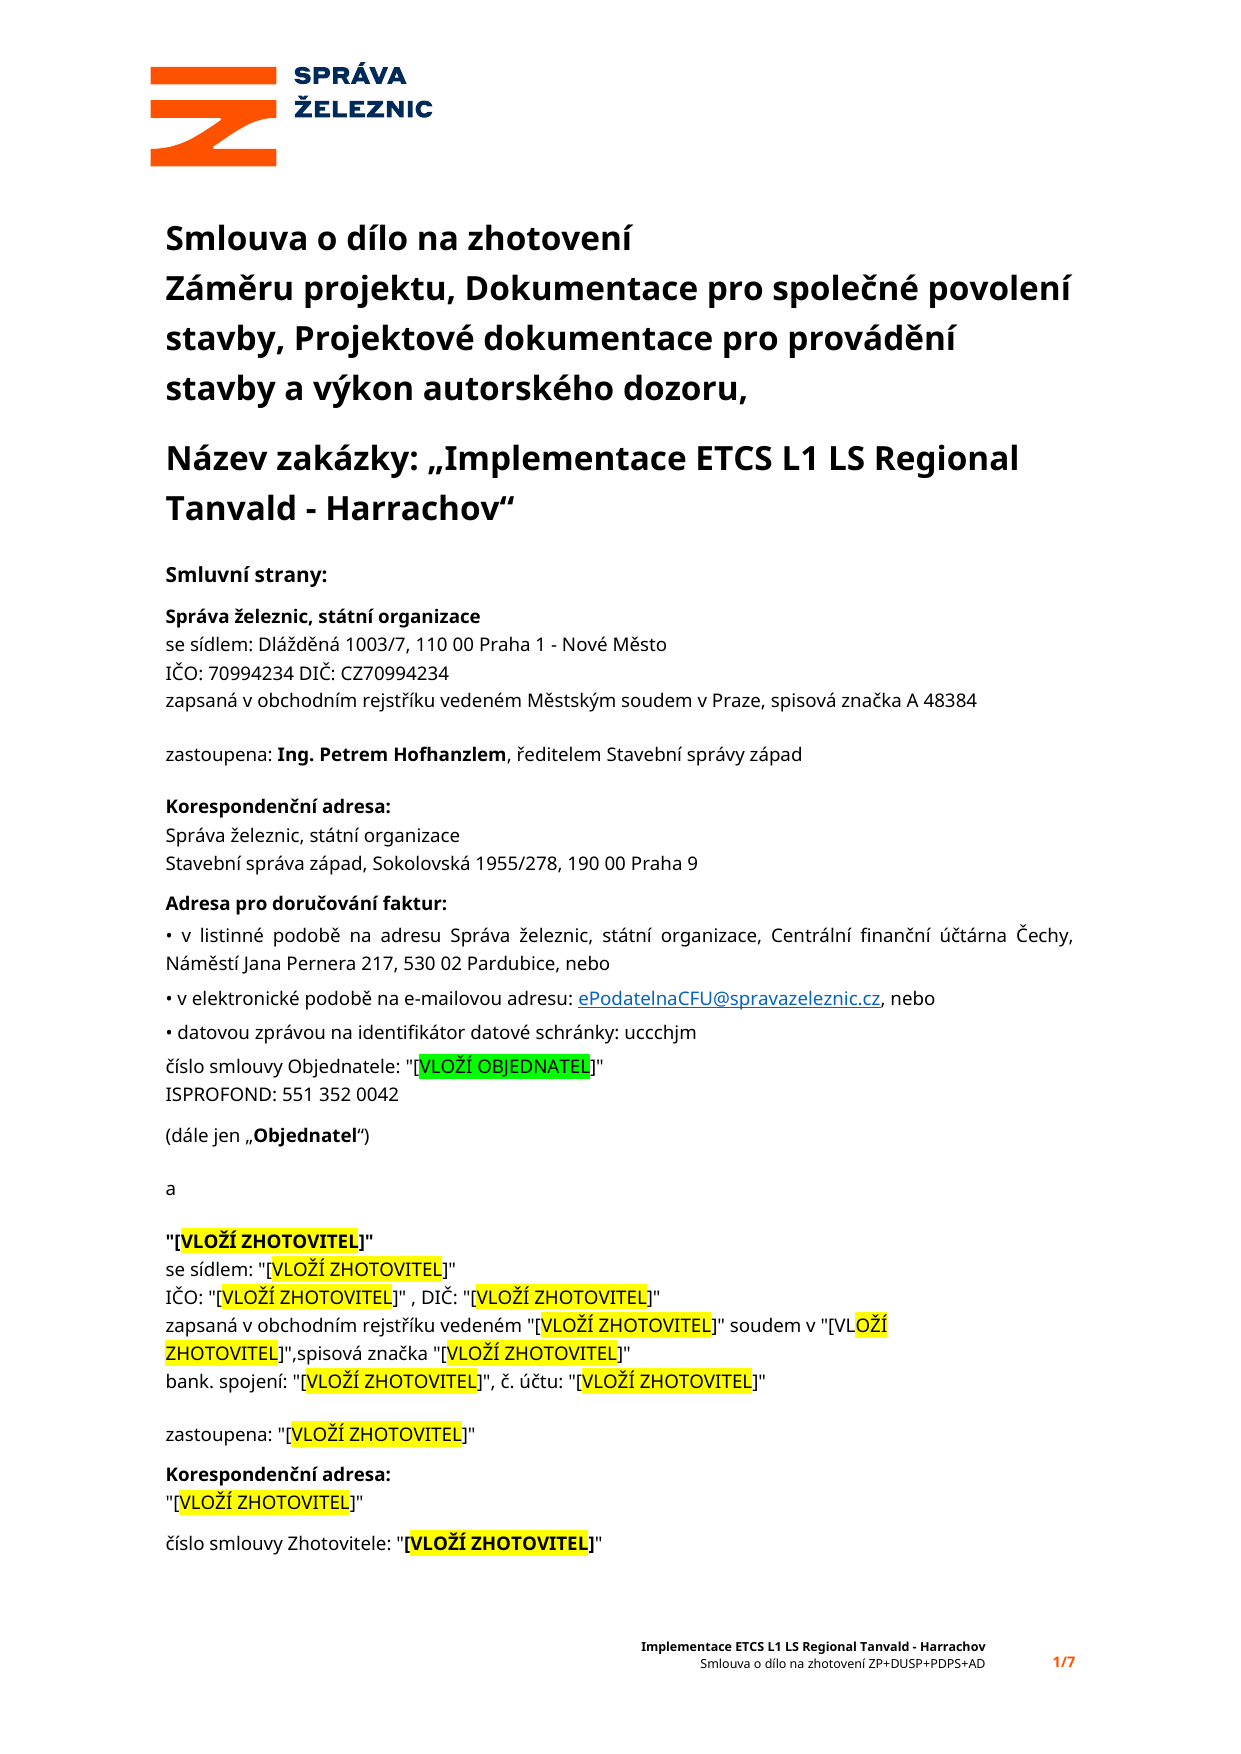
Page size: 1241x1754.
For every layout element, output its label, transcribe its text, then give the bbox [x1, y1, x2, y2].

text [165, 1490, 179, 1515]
text zastoupena: "[VLOŽÍ ZHOTOVITEL]" [165, 1421, 291, 1447]
text • v elektronické podobě na e-mailovou adresu: ePodatelnaCFU@spravazeleznic.cz, nebo [165, 985, 1075, 1010]
text číslo smlouvy Objednatele: "[VLOŽÍ OBJEDNATEL]" [165, 1053, 1075, 1079]
text Korespondenční adresa: [165, 1462, 1075, 1487]
text zapsaná v obchodním rejstříku vedeném Městským soudem v Praze, spisová značka A 48384 [165, 688, 1075, 713]
text (dále jen „Objednatel“) [165, 1122, 1075, 1147]
text zapsaná v obchodním rejstříku vedeném "[VLOŽÍ ZHOTOVITEL]" soudem v "[VLOŽÍ ZHOTOVITEL]",spisová značka "[VLOŽÍ ZHOTOVITEL]" [165, 1312, 1075, 1366]
text ISPROFOND: 551 352 0042 [165, 1081, 1075, 1107]
text "[VLOŽÍ ZHOTOVITEL]" [358, 1228, 1075, 1253]
text Smluvní strany: [165, 560, 1075, 588]
text Záměru projektu, Dokumentace pro společné povolení stavby, Projektové dokumentace pro provádění stavby a výkon autorského dozoru, [165, 265, 1075, 410]
text se sídlem: "[VLOŽÍ ZHOTOVITEL]" [442, 1256, 1075, 1282]
text • datovou zprávou na identifikátor datové schránky: uccchjm [165, 1019, 1075, 1045]
text IČO: "[VLOŽÍ ZHOTOVITEL]" , DIČ: "[VLOŽÍ ZHOTOVITEL]" [647, 1284, 1075, 1309]
text Adresa pro doručování faktur: [165, 890, 1075, 916]
text zastoupena: Ing. Petrem Hofhanzlem, ředitelem Stavební správy západ [165, 741, 1075, 766]
text číslo smlouvy Zhotovitele: "[VLOŽÍ ZHOTOVITEL]" [588, 1530, 1075, 1556]
text číslo smlouvy Zhotovitele: "[VLOŽÍ ZHOTOVITEL]" [165, 1530, 410, 1556]
text Název zakázky: „Implementace ETCS L1 LS Regional Tanvald - Harrachov“ [165, 435, 1075, 531]
text Stavební správa západ, Sokolovská 1955/278, 190 00 Praha 9 [165, 850, 1075, 875]
text Smlouva o dílo na zhotovení [165, 215, 1075, 260]
text bank. spojení: "[VLOŽÍ ZHOTOVITEL]", č. účtu: "[VLOŽÍ ZHOTOVITEL]" [752, 1368, 1075, 1394]
text zastoupena: "[VLOŽÍ ZHOTOVITEL]" [462, 1421, 1075, 1447]
text Korespondenční adresa: [165, 794, 1075, 819]
text Správa železnic, státní organizace [165, 604, 1075, 629]
text a [165, 1175, 1075, 1201]
text • v listinné podobě na adresu Správa železnic, státní organizace, Centrální finanční účtárna Čechy, Náměstí Jana Pernera 217, 530 02 Pardubice, nebo [165, 923, 1075, 976]
text IČO: 70994234 DIČ: CZ70994234 [165, 660, 1075, 685]
text se sídlem: "[VLOŽÍ ZHOTOVITEL]" [165, 1256, 272, 1282]
text Správa železnic, státní organizace [165, 822, 1075, 847]
text se sídlem: Dlážděná 1003/7, 110 00 Praha 1 - Nové Město [165, 632, 1075, 657]
text "[VLOŽÍ ZHOTOVITEL]" [349, 1490, 1075, 1515]
